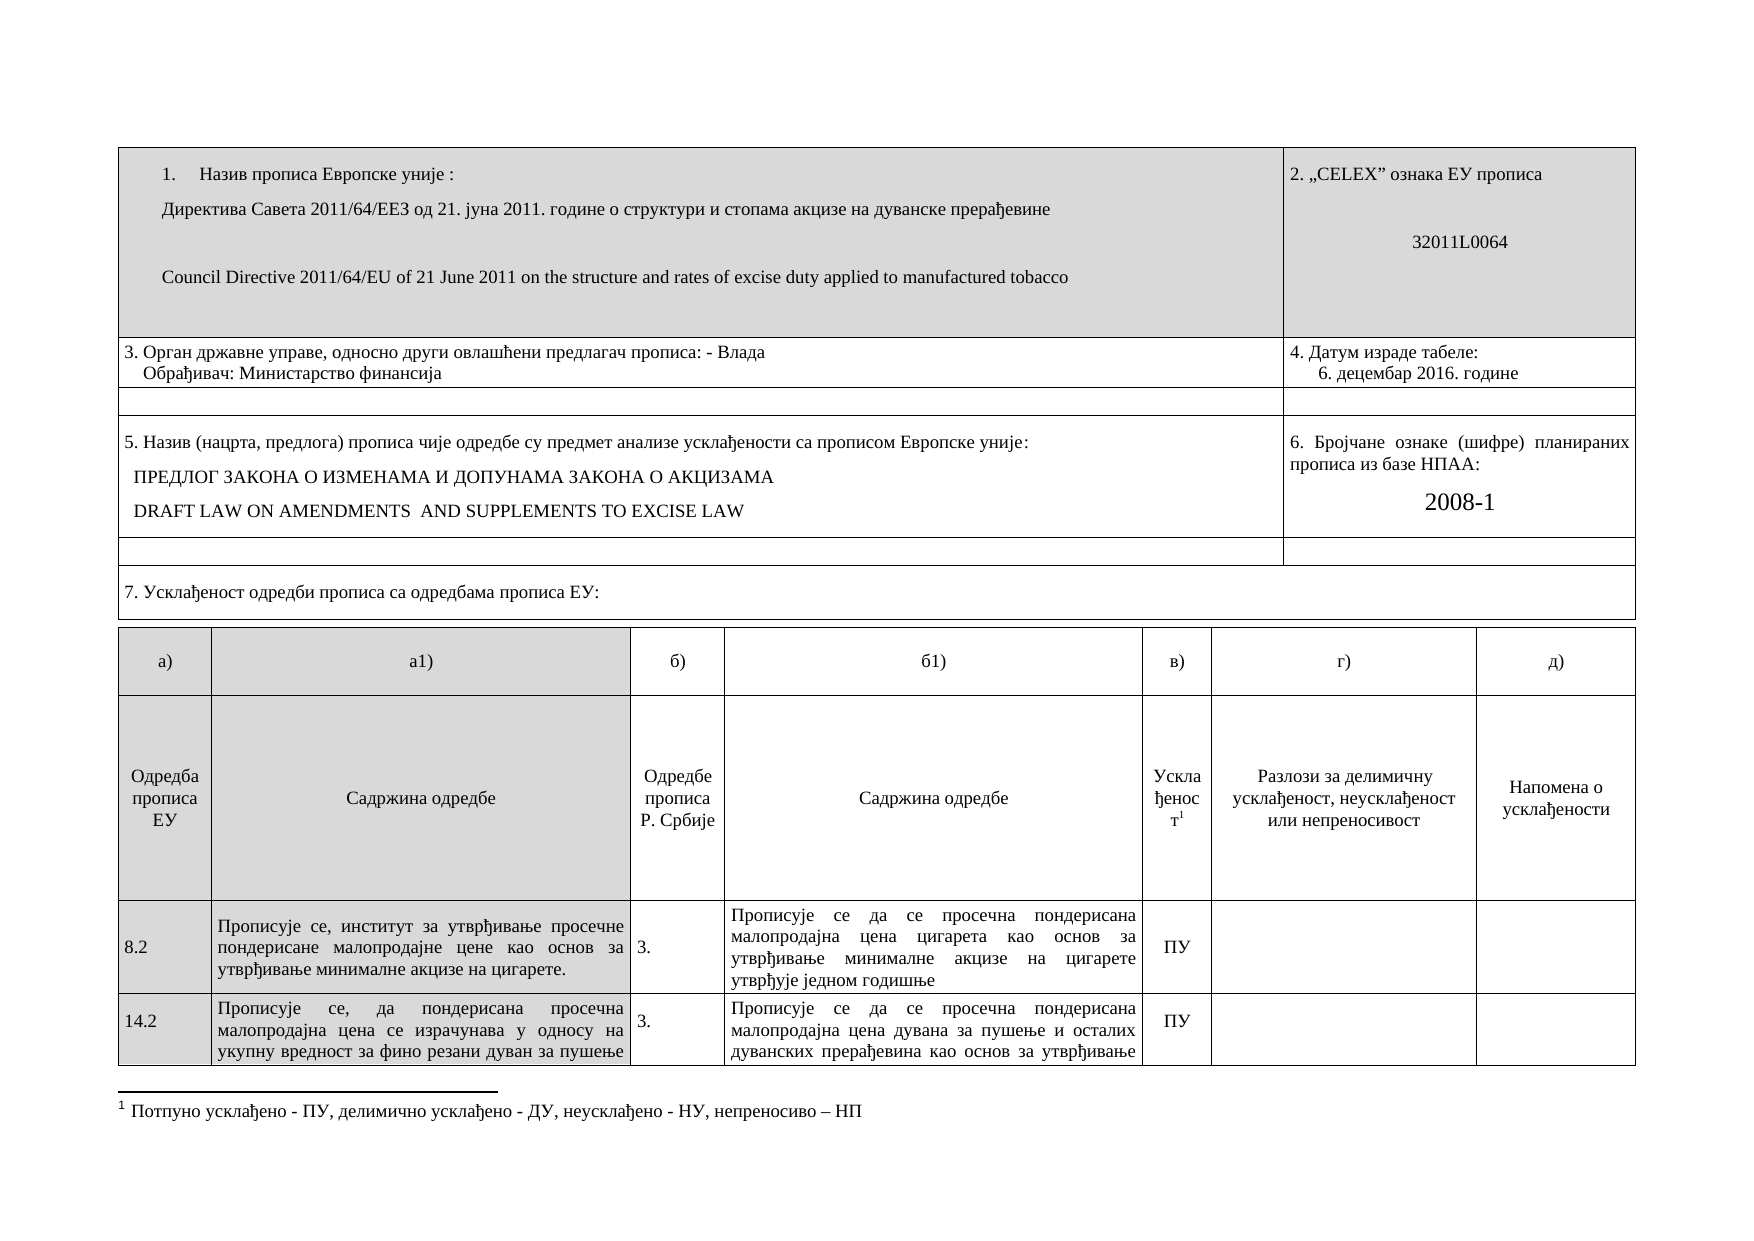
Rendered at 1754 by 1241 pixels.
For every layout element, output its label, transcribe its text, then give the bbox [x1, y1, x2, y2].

table_cell 8.2 [119, 901, 211, 993]
table_cell 4. Датум израде табеле: 6. децембар 2016. године [1284, 338, 1635, 387]
table_cell 3. Орган државне управе, односно други овлашћени предлагач прописа: - Влада Обрађивач: Министарство финансија [119, 338, 1283, 387]
table_cell [1212, 901, 1476, 993]
table_header б1) [725, 628, 1142, 695]
table_header 2. „CELEX” ознака ЕУ прописа 32011L0064 [1284, 148, 1635, 337]
table_cell [1477, 901, 1635, 993]
table_cell 7. Усклађеност одредби прописа са одредбама прописа ЕУ: [119, 566, 1635, 618]
table_header д) [1477, 628, 1635, 695]
table_header Назив прописа Eвропске уније : Директива Савета 2011/64/ЕEЗ од 21. јуна 2011. године о структури и стопама акцизе на дуванске прерађевине Council Directive 2011/64/EU of 21 June 2011 on the structure and rates of excise duty applied to manufactured tobacco [119, 148, 1283, 337]
table_cell Одредба прописа ЕУ [119, 696, 211, 900]
table_cell Садржина одредбе [725, 696, 1142, 900]
table_cell Усклађеност [1143, 696, 1211, 900]
table_cell 3. [631, 994, 724, 1064]
table_cell [1284, 538, 1635, 565]
table_cell 3. [631, 901, 724, 993]
table_cell ПУ [1143, 901, 1211, 993]
table_cell Прописује се да се просечна пондерисана малопродајна цена цигарета као основ за утврђивање минималне акцизе на цигарете утврђује једном годишње [725, 901, 1142, 993]
table_cell 6. Бројчане ознаке (шифре) планираних прописа из базе НПAA: 2008-1 [1284, 416, 1635, 537]
table_header г) [1212, 628, 1476, 695]
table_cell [725, 994, 1142, 1064]
table_cell [1284, 388, 1635, 415]
table_cell Напомена о усклађености [1477, 696, 1635, 900]
table_cell [119, 538, 1283, 565]
table_cell ПУ [1143, 994, 1211, 1064]
table_cell Разлози за делимичну усклађеност, неусклађеност или непреносивост [1212, 696, 1476, 900]
table_cell [1212, 994, 1476, 1064]
table_header в) [1143, 628, 1211, 695]
table_header а1) [212, 628, 630, 695]
table_cell Садржина одредбе [212, 696, 630, 900]
table_header а) [119, 628, 211, 695]
table_cell [119, 388, 1283, 415]
table_header б) [631, 628, 724, 695]
table_cell 5. Назив (нацрта, предлога) прописа чије одредбе су предмет анализе усклађености са прописом Европске уније: ПРЕДЛОГ ЗАКОНА О ИЗМЕНАМА И ДОПУНАМА ЗАКОНА О АКЦИЗАМА DRAFT LAW ON AMENDMENTS AND SUPPLEMENTS TO ЕXCISE LAW [119, 416, 1283, 537]
table_cell [1477, 994, 1635, 1064]
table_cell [212, 994, 630, 1064]
table_cell Одредбе прописа Р. Србије [631, 696, 724, 900]
table_cell 14.2 [119, 994, 211, 1064]
table_cell Прописује се, институт за утврђивање просечне пондерисане малопродајне цене као основ за утврђивање минималне акцизе на цигарете. [212, 901, 630, 993]
